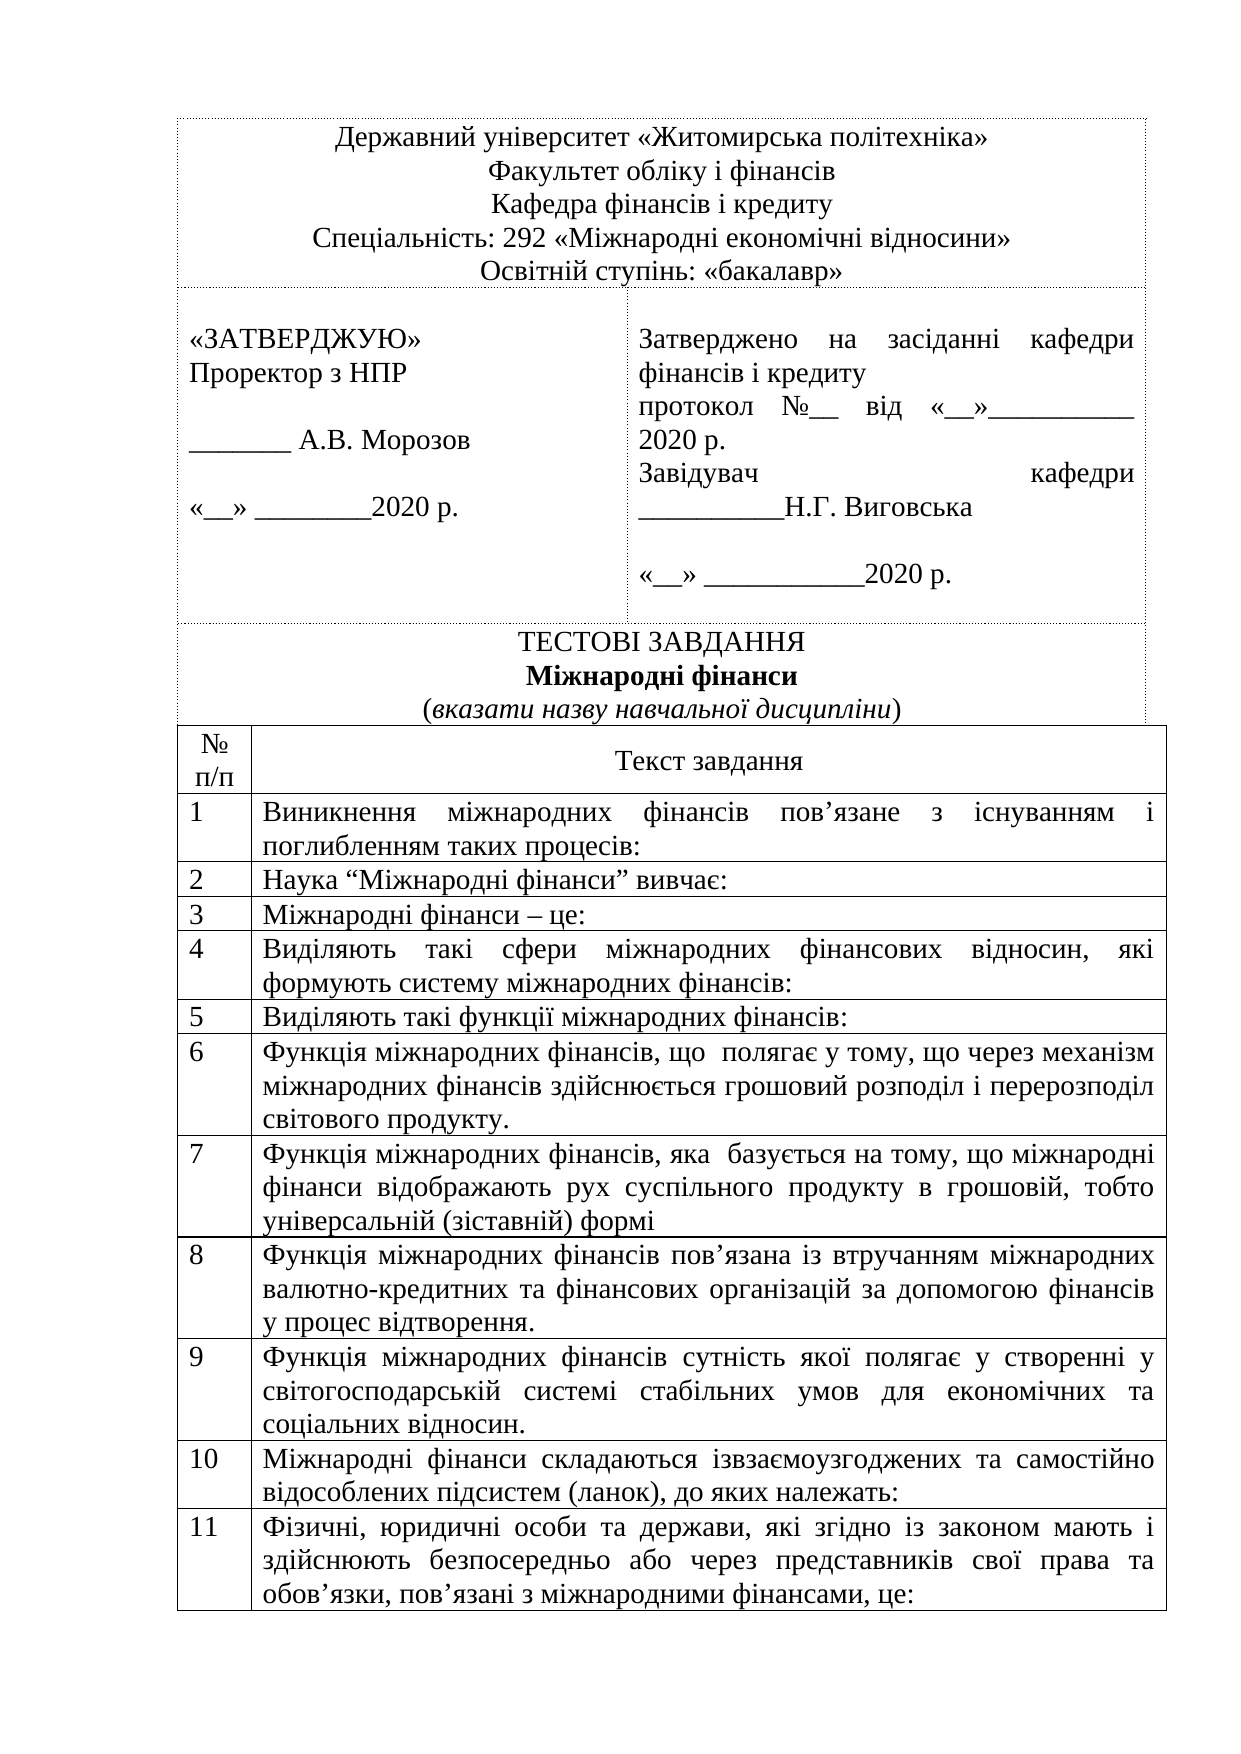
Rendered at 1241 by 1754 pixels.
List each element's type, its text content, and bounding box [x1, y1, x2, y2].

table_cell № п/п [178, 726, 251, 793]
table_cell Виділяють такі функції міжнародних фінансів: [252, 1000, 1166, 1033]
table_cell 4 [178, 931, 251, 998]
table_cell Виділяють такі сфери міжнародних фінансових відносин, які формують систему міжнародних фінансів: [252, 931, 1166, 998]
table_cell Функція міжнародних фінансів сутність якої полягає у створенні у світогосподарській системі стабільних умов для економічних та соціальних відносин. [252, 1339, 1166, 1440]
table_cell Фізичні, юридичні особи та держави, які згідно із законом мають і здійснюють безпосередньо або через представників свої права та обов’язки, пов’язані з міжнародними фінансами, це: [252, 1509, 1166, 1609]
table_cell Функція міжнародних фінансів, що полягає у тому, що через механізм міжнародних фінансів здійснюється грошовий розподіл і перерозподіл світового продукту. [252, 1034, 1166, 1135]
table_cell Наука “Міжнародні фінанси” вивчає: [252, 862, 1166, 896]
table_cell 8 [178, 1238, 251, 1338]
table_cell 11 [178, 1509, 251, 1609]
table_cell 6 [178, 1034, 251, 1135]
table_cell Затверджено на засіданні кафедри фінансів і кредиту протокол №__ від «__»__________ 2020 р. Завідувач кафедри __________Н.Г. Виговська «__» ___________2020 р. [627, 287, 1146, 623]
table_cell Міжнародні фінанси складаються ізвзаємоузгоджених та самостійно відособлених підсистем (ланок), до яких належать: [252, 1441, 1166, 1508]
table_cell Міжнародні фінанси – це: [252, 897, 1166, 930]
table_cell 7 [178, 1136, 251, 1236]
table_cell Текст завдання [252, 726, 1166, 793]
table_cell Функція міжнародних фінансів, яка базується на тому, що міжнародні фінанси відображають рух суспільного продукту в грошовій, тобто універсальній (зіставній) формі [252, 1136, 1166, 1236]
table_cell Функція міжнародних фінансів пов’язана із втручанням міжнародних валютно-кредитних та фінансових організацій за допомогою фінансів у процес відтворення. [252, 1238, 1166, 1338]
table_cell Виникнення міжнародних фінансів пов’язане з існуванням і поглибленням таких процесів: [252, 794, 1166, 861]
table_cell 5 [178, 1000, 251, 1033]
table_cell 1 [178, 794, 251, 861]
table_cell 10 [178, 1441, 251, 1508]
table_cell 2 [178, 862, 251, 896]
table_header Державний університет «Житомирська політехніка» Факультет обліку і фінансів Кафедра фінансів і кредиту Спеціальність: 292 «Міжнародні економічні відносини» Освітній ступінь: «бакалавр» [178, 118, 1146, 287]
table_cell ТЕСТОВІ ЗАВДАННЯ Міжнародні фінанси (вказати назву навчальної дисципліни) [178, 623, 1146, 725]
table_cell 9 [178, 1339, 251, 1440]
table_cell 3 [178, 897, 251, 930]
table_cell «ЗАТВЕРДЖУЮ» Проректор з НПР _______ А.В. Морозов «__» ________2020 р. [178, 287, 627, 623]
